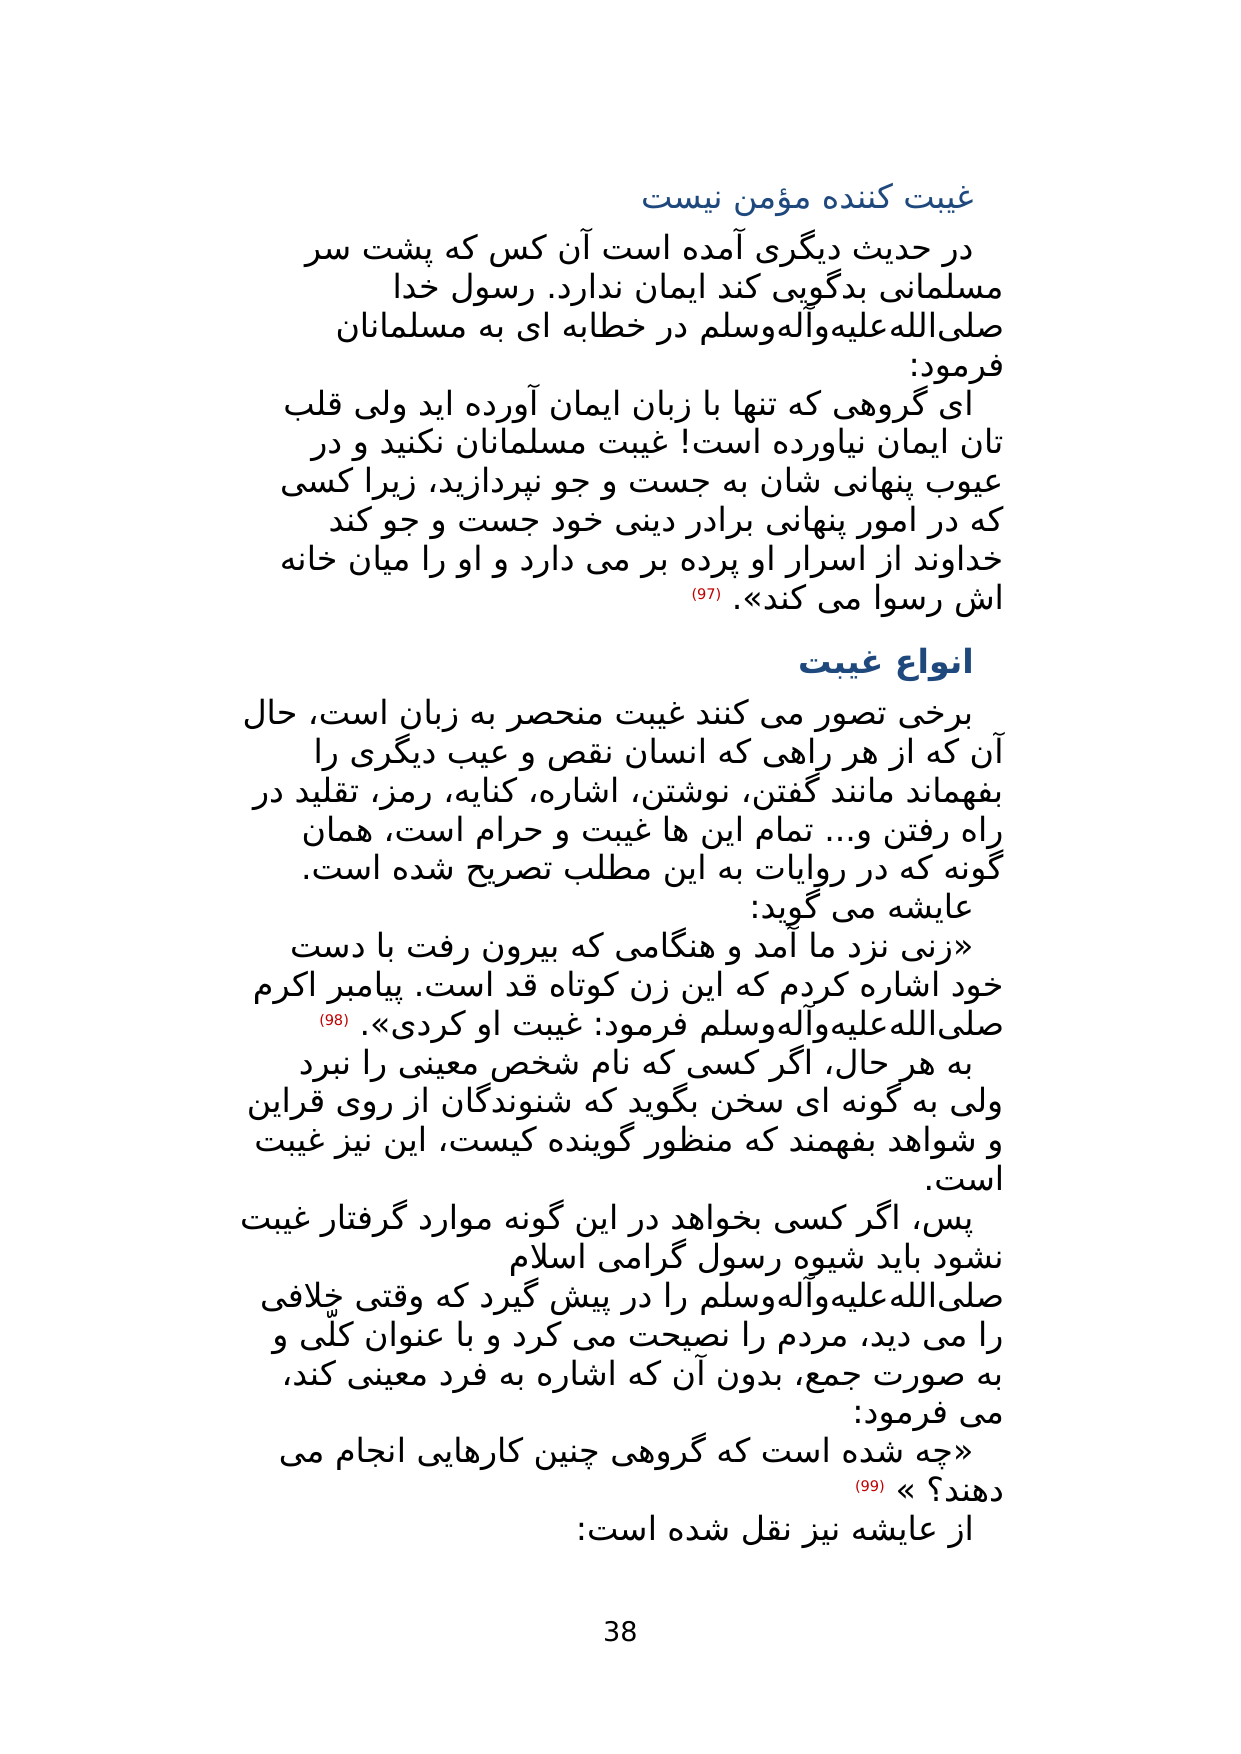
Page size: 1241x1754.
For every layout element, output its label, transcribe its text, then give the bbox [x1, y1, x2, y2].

text عایشه می گوید: [236, 888, 1004, 927]
text در حدیث دیگری آمده است آن کس که پشت سر مسلمانی بدگویی کند ایمان ندارد. رسول خدا صلى‌الله‌عليه‌وآله‌وسلم در خطابه ای به مسلمانان فرمود: [236, 228, 1004, 384]
subtitle غیبت کننده مؤمن نیست [236, 177, 1004, 216]
text «چه شده است که گروهی چنین کارهایی انجام می دهند؟ » (99) [236, 1432, 1004, 1509]
text «زنی نزد ما آمد و هنگامی که بیرون رفت با دست خود اشاره کردم که این زن کوتاه قد است. پیامبر اکرم صلى‌الله‌عليه‌وآله‌وسلم فرمود: غیبت او کردی». (98) [236, 927, 1004, 1043]
text به هر حال، اگر کسی که نام شخص معینی را نبرد ولی به گونه ای سخن بگوید که شنوندگان از روی قراین و شواهد بفهمند که منظور گوینده کیست، این نیز غیبت است. [236, 1043, 1004, 1198]
subtitle انواع غیبت [236, 642, 1004, 681]
text برخی تصور می کنند غیبت منحصر به زبان است، حال آن که از هر راهی که انسان نقص و عیب دیگری را بفهماند مانند گفتن، نوشتن، اشاره، کنایه، رمز، تقلید در راه رفتن و... تمام این ها غیبت و حرام است، همان گونه که در روایات به این مطلب تصریح شده است. [236, 693, 1004, 888]
text پس، اگر کسی بخواهد در این گونه موارد گرفتار غیبت نشود باید شیوه رسول گرامی اسلام صلى‌الله‌عليه‌وآله‌وسلم را در پیش گیرد که وقتی خلافی را می دید، مردم را نصیحت می کرد و با عنوان کلّی و به صورت جمع، بدون آن که اشاره به فرد معینی کند، می فرمود: [236, 1198, 1004, 1432]
text از عایشه نیز نقل شده است: [236, 1509, 1004, 1548]
text ای گروهی که تنها با زبان ایمان آورده اید ولی قلب تان ایمان نیاورده است! غیبت مسلمانان نکنید و در عیوب پنهانی شان به جست و جو نپردازید، زیرا کسی که در امور پنهانی برادر دینی خود جست و جو کند خداوند از اسرار او پرده بر می دارد و او را میان خانه اش رسوا می کند». (97) [236, 384, 1004, 617]
